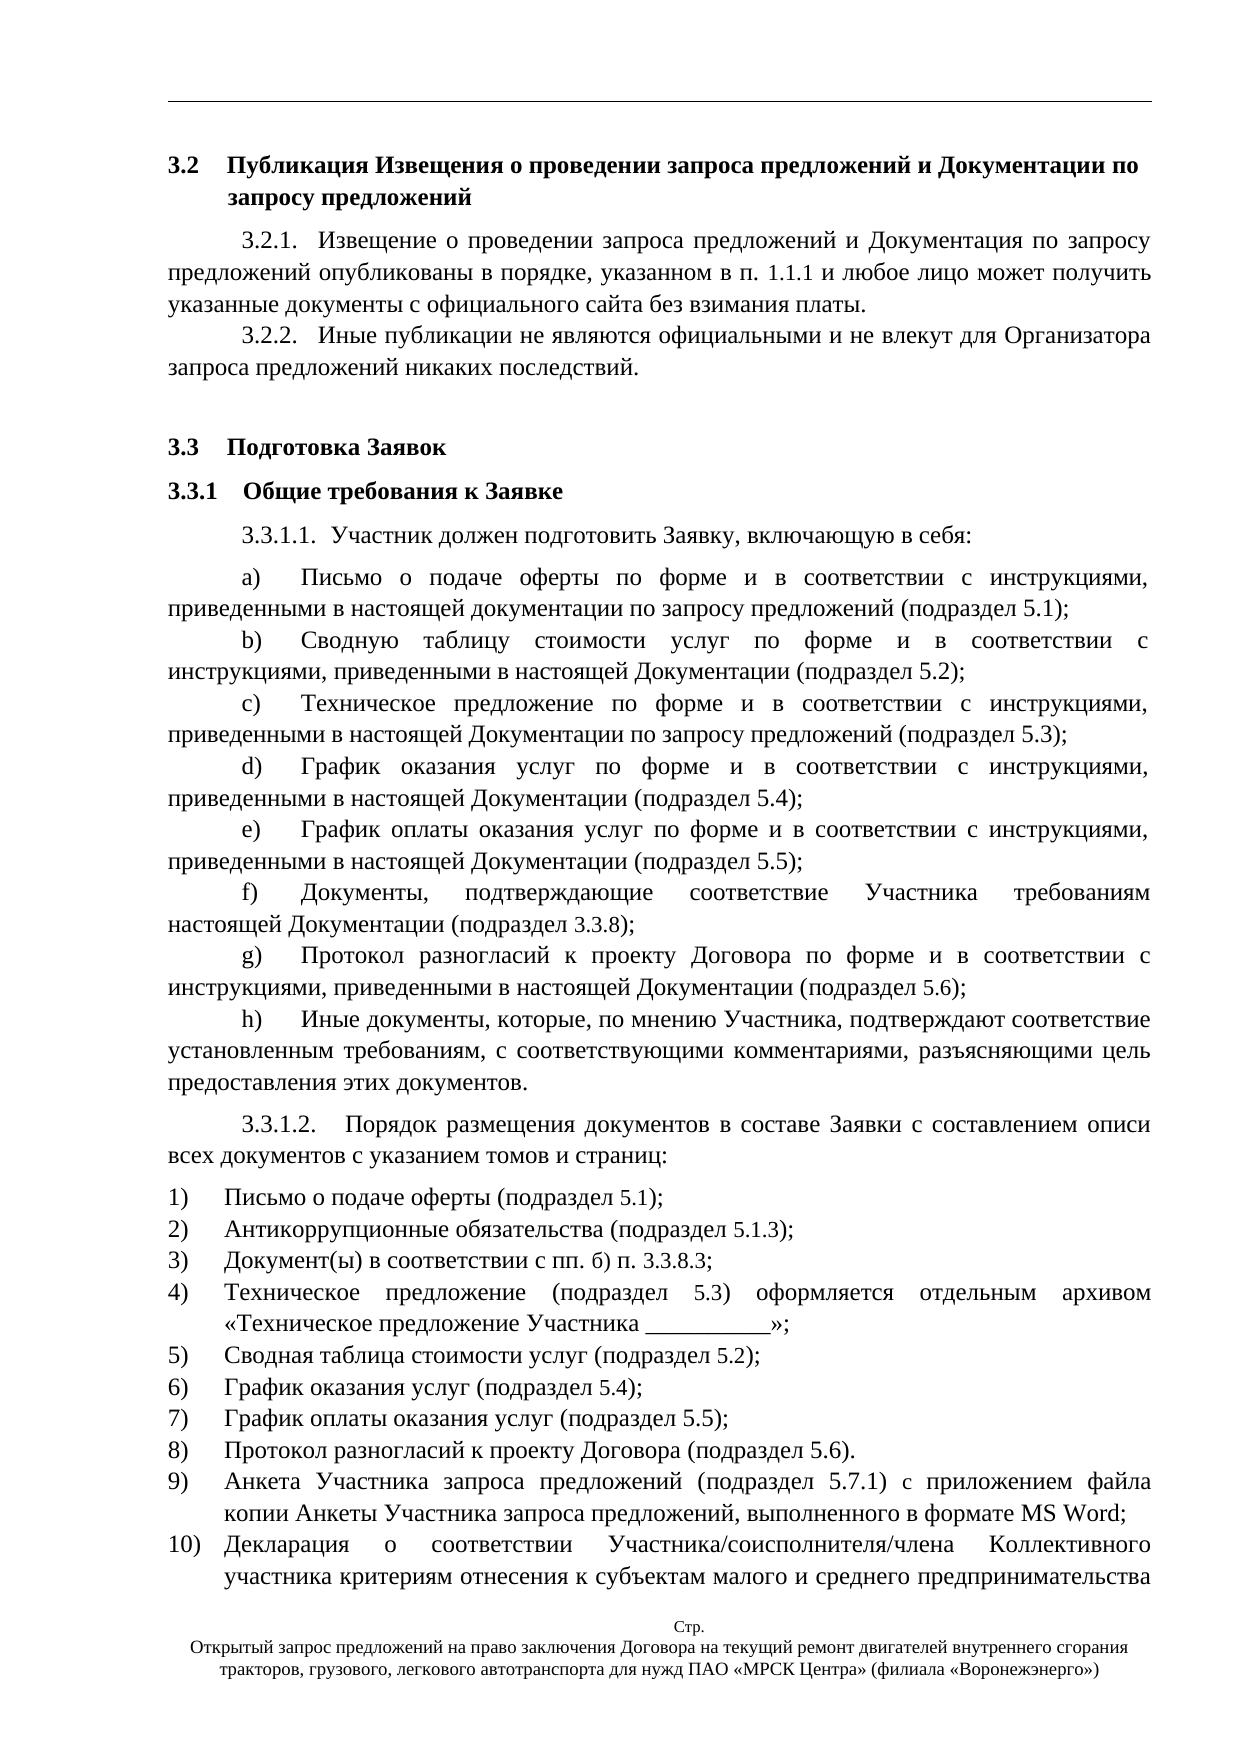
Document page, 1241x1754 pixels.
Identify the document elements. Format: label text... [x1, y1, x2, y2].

list График оплаты оказания услуг по форме и в соответствии с инструкциями, приведенными в настоящей Документации (подраздел 5.5); [168, 814, 1149, 874]
list Техническое предложение (подраздел 5.3) оформляется отдельным архивом «Техническое предложение Участника __________»; [168, 1277, 1152, 1337]
list График оказания услуг (подраздел 5.4); [168, 1372, 1152, 1400]
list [168, 1529, 1152, 1590]
list Техническое предложение по форме и в соответствии с инструкциями, приведенными в настоящей Документации по запросу предложений (подраздел 5.3); [168, 688, 1148, 748]
list Анкета Участника запроса предложений (подраздел 5.7.1) с приложением файла копии Анкеты Участника запроса предложений, выполненного в формате MS Word; [168, 1466, 1152, 1527]
list Письмо о подаче оферты (подраздел 5.1); [168, 1182, 1152, 1211]
list Извещение о проведении запроса предложений и Документация по запросу предложений опубликованы в порядке, указанном в п. 1.1.1 и любое лицо может получить указанные документы с официального сайта без взимания платы. [168, 226, 1152, 317]
list Участник должен подготовить Заявку, включающую в себя: [168, 520, 1152, 548]
list Протокол разногласий к проекту Договора по форме и в соответствии с инструкциями, приведенными в настоящей Документации (подраздел 5.6); [168, 941, 1151, 1001]
list График оказания услуг по форме и в соответствии с инструкциями, приведенными в настоящей Документации (подраздел 5.4); [168, 751, 1149, 811]
list Сводную таблицу стоимости услуг по форме и в соответствии с инструкциями, приведенными в настоящей Документации (подраздел 5.2); [168, 625, 1148, 685]
list Иные публикации не являются официальными и не влекут для Организатора запроса предложений никаких последствий. [168, 320, 1152, 381]
list Порядок размещения документов в составе Заявки с составлением описи всех документов с указанием томов и страниц: [168, 1109, 1152, 1169]
list Письмо о подаче оферты по форме и в соответствии с инструкциями, приведенными в настоящей документации по запросу предложений (подраздел 5.1); [168, 562, 1148, 622]
list Документы, подтверждающие соответствие Участника требованиям настоящей Документации (подраздел 3.3.8); [168, 877, 1151, 938]
list Антикоррупционные обязательства (подраздел 5.1.3); [168, 1214, 1152, 1243]
list График оплаты оказания услуг (подраздел 5.5); [168, 1403, 1152, 1432]
subtitle Публикация Извещения о проведении запроса предложений и Документации по запросу предложений [168, 150, 1152, 210]
list Документ(ы) в соответствии с пп. б) п. 3.3.8.3; [168, 1245, 1152, 1274]
list Иные документы, которые, по мнению Участника, подтверждают соответствие установленным требованиям, с соответствующими комментариями, разъясняющими цель предоставления этих документов. [168, 1004, 1152, 1096]
list Сводная таблица стоимости услуг (подраздел 5.2); [168, 1340, 1152, 1369]
subtitle Подготовка Заявок [168, 432, 1152, 460]
subtitle Общие требования к Заявке [168, 476, 1152, 504]
list Протокол разногласий к проекту Договора (подраздел 5.6). [168, 1435, 1152, 1463]
